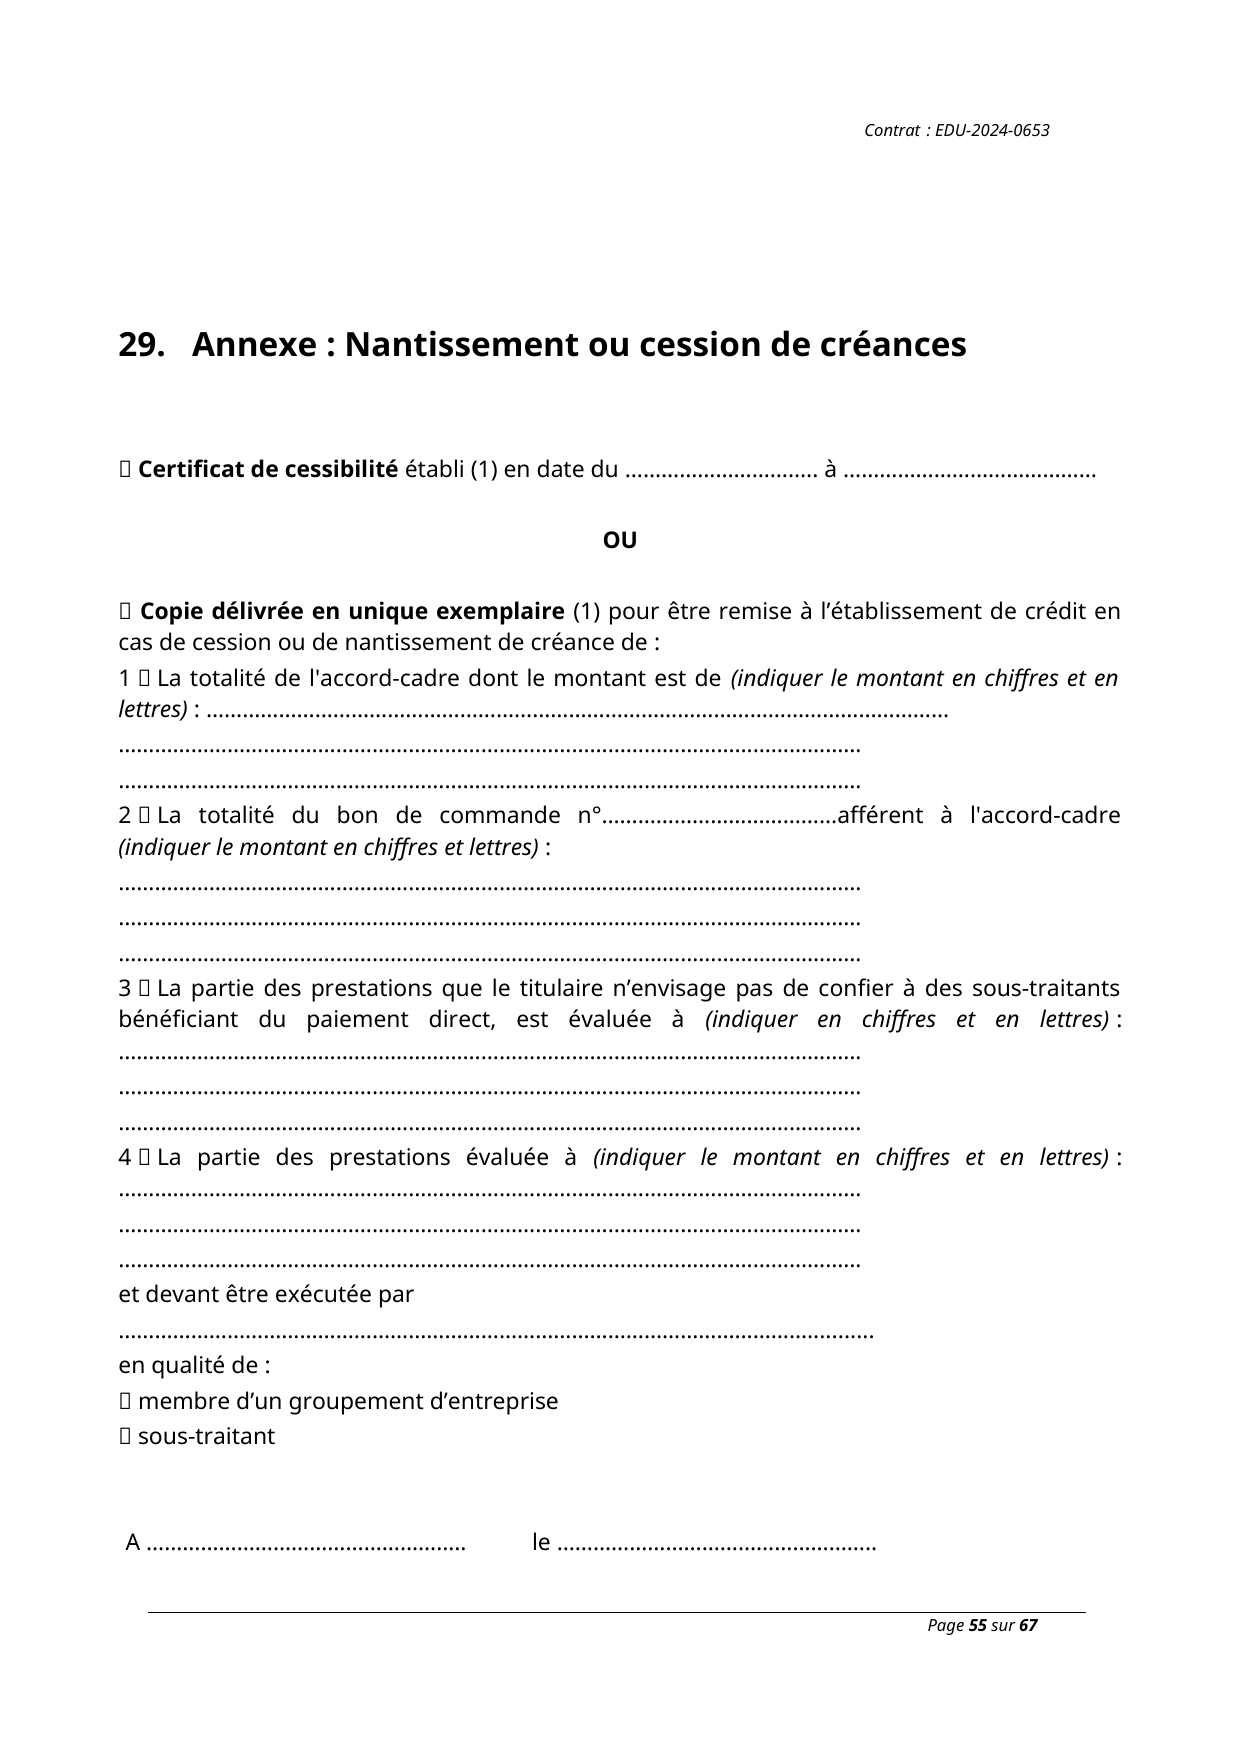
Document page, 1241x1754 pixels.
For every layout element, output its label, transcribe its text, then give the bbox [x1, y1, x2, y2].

text …………………………………………………………………………………………………………… [118, 866, 1122, 897]
text …………………………………………………………………………………………………………… [118, 728, 1122, 760]
table_header A …………………………………………….. le …………………………………………….. [118, 1522, 1078, 1558]
text …………………………………………………………………………………………………………… [118, 1243, 1122, 1274]
text ……………………………………………………………………………………………………........... [118, 1314, 1122, 1345]
text 3  La partie des prestations que le titulaire n’envisage pas de confier à des sous-traitants bénéficiant du paiement direct, est évaluée à (indiquer en chiffres et en lettres) : …………………………………………………………………………………………………………… [118, 972, 1122, 1066]
text …………………………………………………………………………………………………………… [118, 937, 1122, 968]
text en qualité de : [118, 1349, 1122, 1381]
text …………………………………………………………………………………………………………… [118, 764, 1122, 795]
text …………………………………………………………………………………………………………… [118, 1070, 1122, 1101]
text  Certificat de cessibilité établi (1) en date du ………………………….. à …………………………………… [118, 453, 1122, 485]
text …………………………………………………………………………………………………………… [118, 1208, 1122, 1239]
text  Copie délivrée en unique exemplaire (1) pour être remise à l’établissement de crédit en cas de cession ou de nantissement de créance de : [118, 595, 1122, 658]
text 2  La totalité du bon de commande n°…………………………………afférent à l'accord-cadre (indiquer le montant en chiffres et lettres) : [118, 799, 1122, 862]
text Annexe : Nantissement ou cession de créances [118, 321, 1122, 366]
text et devant être exécutée par [118, 1278, 1122, 1310]
text OU [118, 524, 1122, 556]
text 4  La partie des prestations évaluée à (indiquer le montant en chiffres et en lettres) : …………………………………………………………………………………………………………… [118, 1141, 1122, 1203]
text …………………………………………………………………………………………………………… [118, 901, 1122, 933]
text 1  La totalité de l'accord-cadre dont le montant est de (indiquer le montant en chiffres et en lettres) : …………………………………………………………………………………………………………… [118, 662, 1122, 724]
text …………………………………………………………………………………………………………… [118, 1106, 1122, 1137]
text  sous-traitant [118, 1420, 1122, 1451]
text  membre d’un groupement d’entreprise [118, 1385, 1122, 1416]
